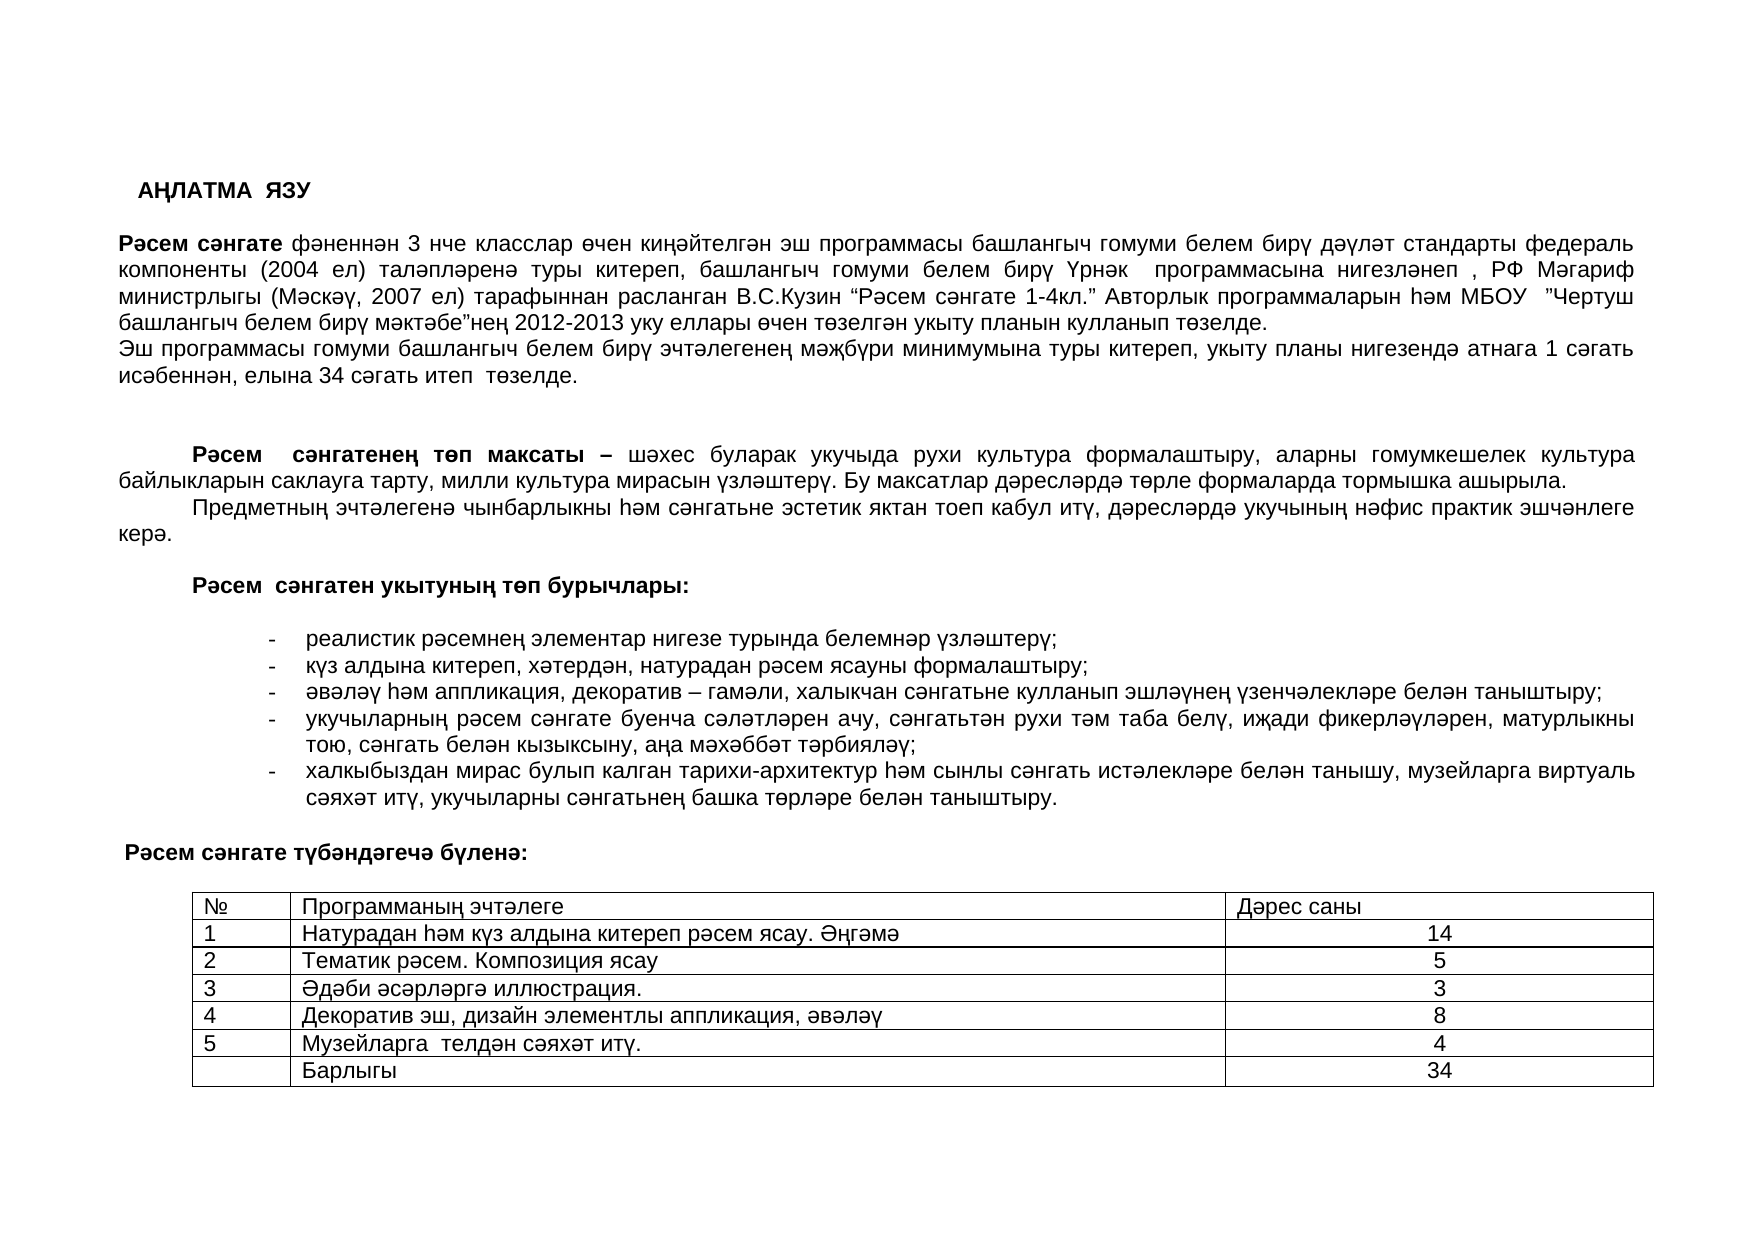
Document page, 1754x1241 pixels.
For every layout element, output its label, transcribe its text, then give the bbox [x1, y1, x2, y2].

table_cell 8 [1226, 1002, 1653, 1029]
list әвәләү һәм аппликация, декоратив – гамәли, халыкчан сәнгатьне кулланып эшләүнең үзенчәлекләре белән таныштыру; [268, 678, 1636, 704]
table_cell Барлыгы [291, 1057, 1225, 1086]
table_cell 3 [193, 975, 290, 1001]
list укучыларның рәсем сәнгате буенча сәләтләрен ачу, сәнгатьтән рухи тәм таба белү, иҗади фикерләүләрен, матурлыкны тою, сәнгать белән кызыксыну, аңа мәхәббәт тәрбияләү; [268, 704, 1636, 757]
table_cell 4 [193, 1002, 290, 1029]
table_cell 14 [1226, 920, 1653, 946]
table_cell Музейларга телдән сәяхәт итү. [291, 1030, 1225, 1056]
table_cell [193, 1057, 290, 1086]
list күз алдына китереп, хәтердән, натурадан рәсем ясауны формалаштыру; [268, 652, 1636, 678]
table_cell 34 [1226, 1057, 1653, 1086]
text Рәсем сәнгате фәненнән 3 нче класслар өчен киңәйтелгән эш программасы башлангыч гомуми белем бирү дәүләт стандарты федераль компоненты (2004 ел) таләпләренә туры китереп, башлангыч гомуми белем бирү Үрнәк программасына нигезләнеп , РФ Мәгариф министрлыгы (Мәскәү, 2007 ел) тарафыннан расланган В.С.Кузин “Рәсем сәнгате 1-4кл.” Авторлык программаларын һәм МБОУ ”Чертуш башлангыч белем бирү мәктәбе”нең 2012-2013 уку еллары өчен төзелгән укыту планын кулланып төзелде. [118, 230, 1636, 335]
text Предметның эчтәлегенә чынбарлыкны һәм сәнгатьне эстетик яктан тоеп кабул итү, дәресләрдә укучының нәфис практик эшчәнлеге керә. [118, 493, 1636, 546]
table_cell Тематик рәсем. Композиция ясау [291, 948, 1225, 974]
table_cell 5 [193, 1030, 290, 1056]
table_cell 1 [193, 920, 290, 946]
table_cell 4 [1226, 1030, 1653, 1056]
text АҢЛАТМА ЯЗУ [118, 177, 1636, 203]
text Рәсем сәнгате түбәндәгечә бүленә: [118, 839, 1636, 865]
table_cell 5 [1226, 948, 1653, 974]
text Рәсем сәнгатен укытуның төп бурычлары: [118, 572, 1636, 599]
table_header Дәрес саны [1226, 893, 1653, 919]
text Эш программасы гомуми башлангыч белем бирү эчтәлегенең мәҗбүри минимумына туры китереп, укыту планы нигезендә атнага 1 сәгать исәбеннән, елына 34 сәгать итеп төзелде. [118, 335, 1636, 388]
table_cell Натурадан һәм күз алдына китереп рәсем ясау. Әңгәмә [291, 920, 1225, 946]
table_header № [193, 893, 290, 919]
table_header Программаның эчтәлеге [291, 893, 1225, 919]
list халкыбыздан мирас булып калган тарихи-архитектур һәм сынлы сәнгать истәлекләре белән танышу, музейларга виртуаль сәяхәт итү, укучыларны сәнгатьнең башка төрләре белән таныштыру. [268, 757, 1636, 810]
table_cell Әдәби әсәрләргә иллюстрация. [291, 975, 1225, 1001]
list реалистик рәсемнең элементар нигезе турында белемнәр үзләштерү; [268, 625, 1636, 652]
table_cell 3 [1226, 975, 1653, 1001]
table_cell Декоратив эш, дизайн элементлы аппликация, әвәләү [291, 1002, 1225, 1029]
text Рәсем сәнгатенең төп максаты – шәхес буларак укучыда рухи культура формалаштыру, аларны гомумкешелек культура байлыкларын саклауга тарту, милли культура мирасын үзләштерү. Бу максатлар дәресләрдә төрле формаларда тормышка ашырыла. [118, 441, 1636, 493]
table_cell 2 [193, 948, 290, 974]
